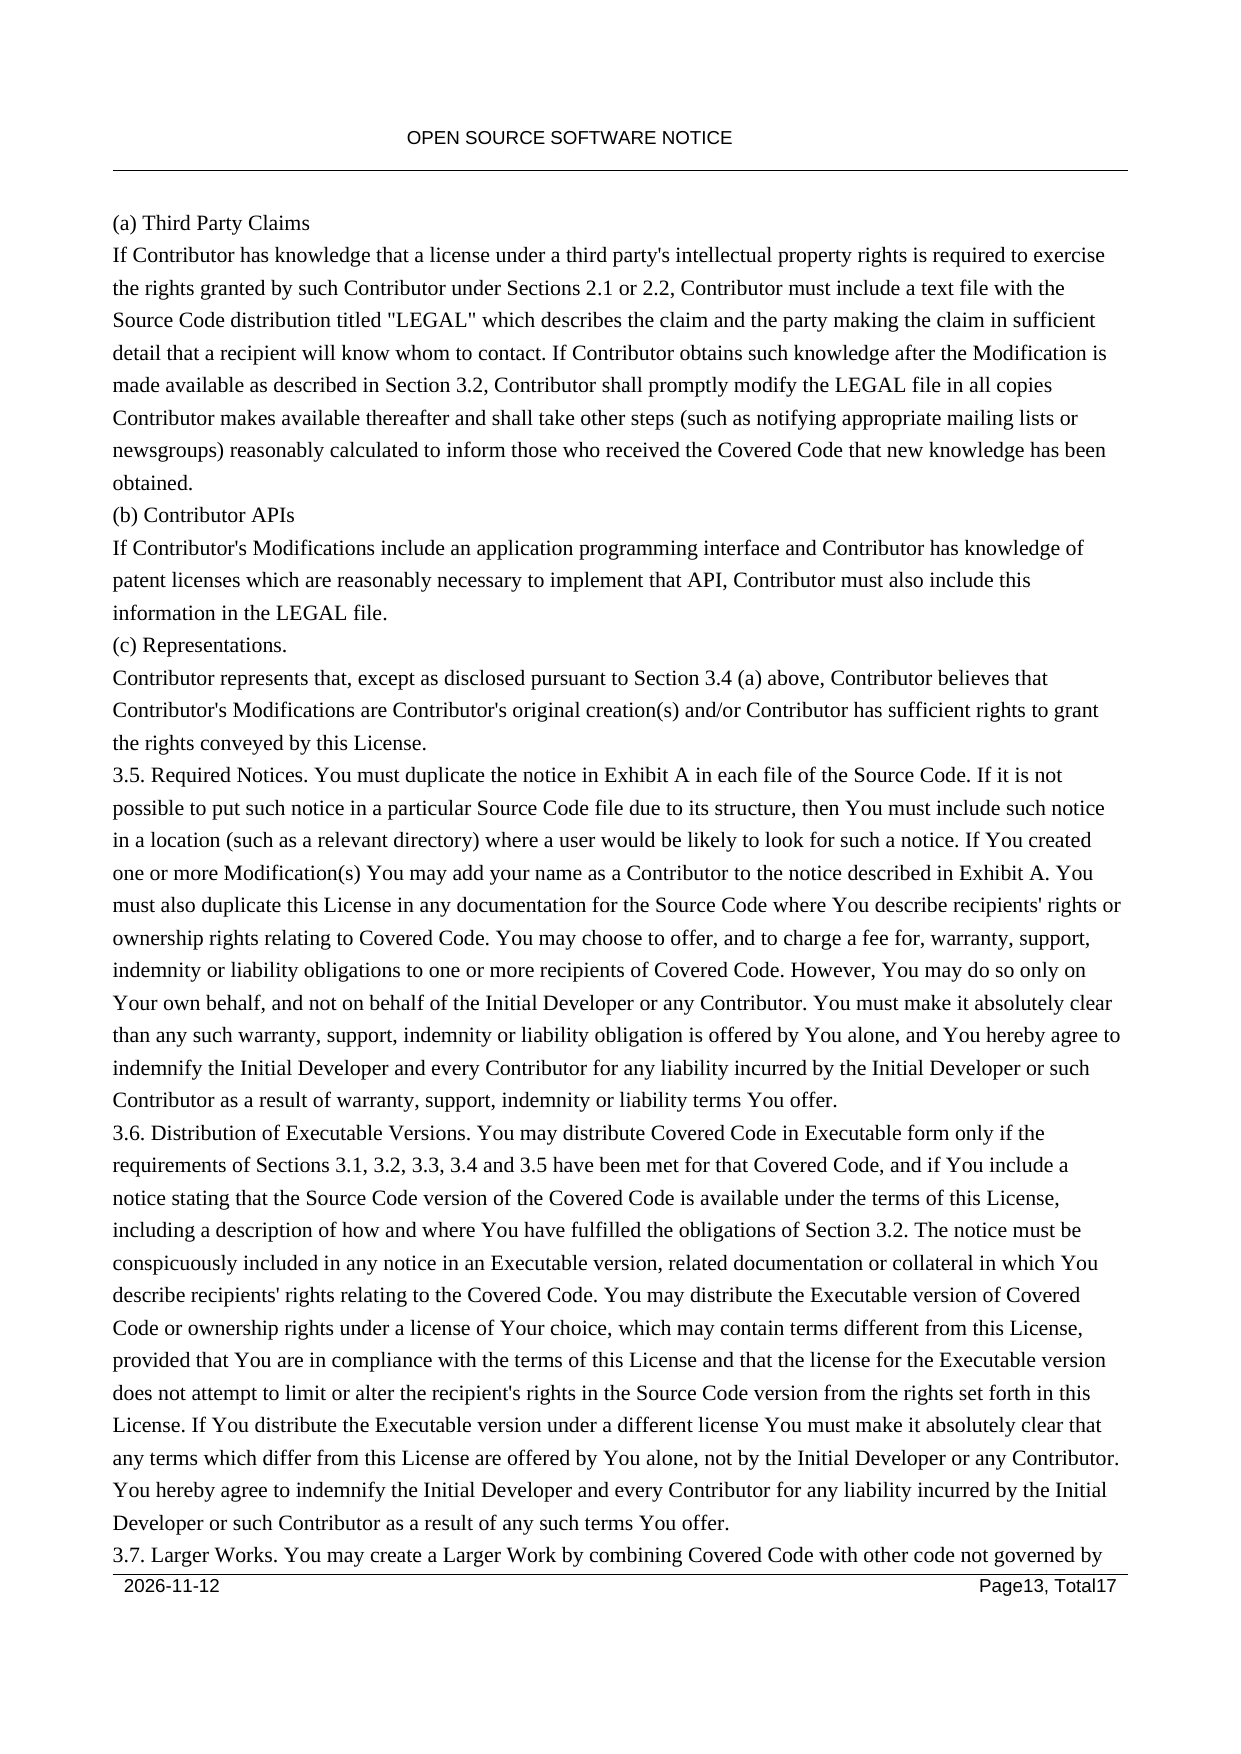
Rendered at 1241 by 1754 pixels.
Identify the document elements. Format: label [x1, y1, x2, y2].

text [112, 206, 1128, 1571]
